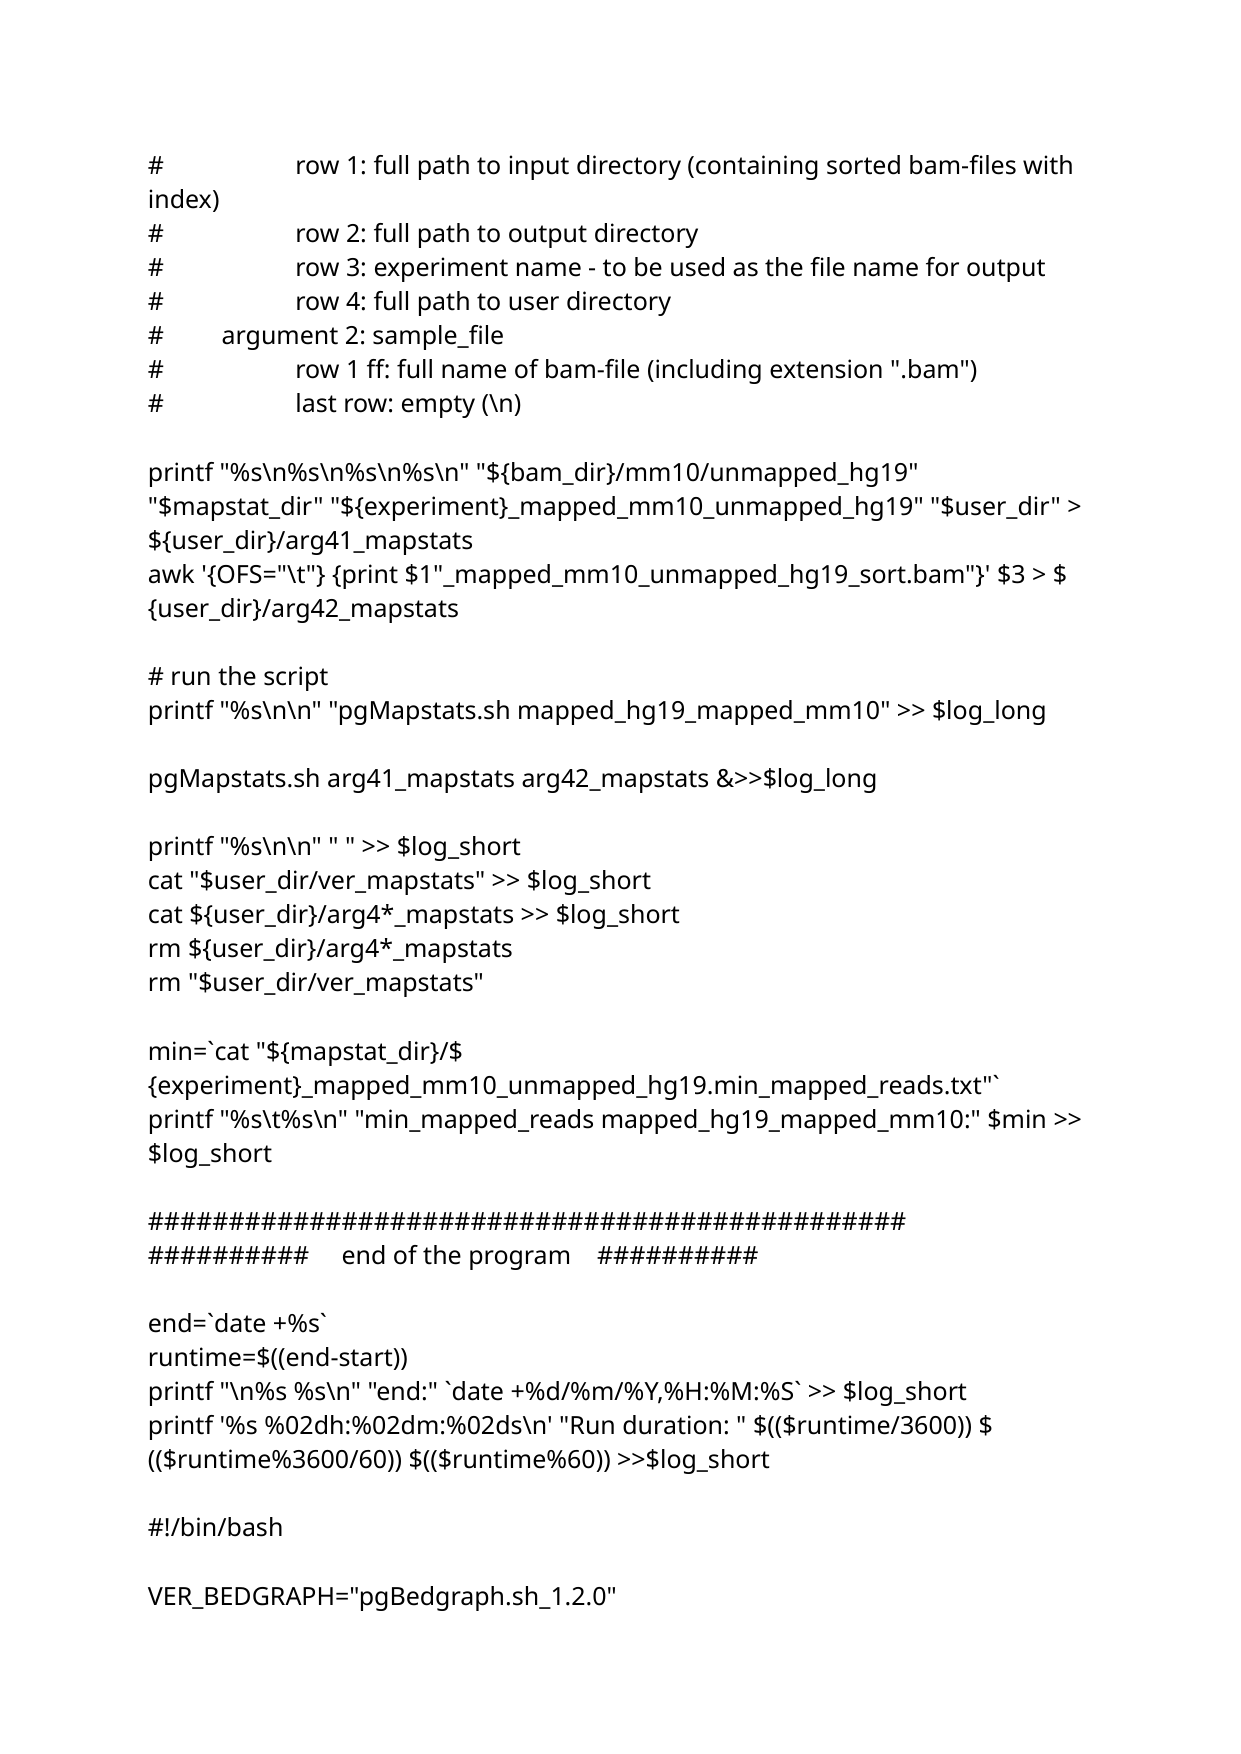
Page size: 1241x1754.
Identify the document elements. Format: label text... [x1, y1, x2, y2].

text runtime=$((end-start)) [148, 1340, 1093, 1374]
text rm "$user_dir/ver_mapstats" [148, 965, 1093, 999]
text cat "$user_dir/ver_mapstats" >> $log_short [148, 863, 1093, 897]
text # argument 2: sample_file [148, 318, 1093, 352]
text # row 2: full path to output directory [148, 216, 1093, 250]
text min=`cat "${mapstat_dir}/${experiment}_mapped_mm10_unmapped_hg19.min_mapped_reads.txt"` [148, 1033, 1093, 1101]
text # last row: empty (\n) [148, 386, 1093, 420]
text ############################################### [148, 1203, 1093, 1238]
text pgMapstats.sh arg41_mapstats arg42_mapstats &>>$log_long [148, 761, 1093, 795]
text ########## end of the program ########## [148, 1238, 1093, 1272]
text #!/bin/bash [148, 1510, 1093, 1544]
text cat ${user_dir}/arg4*_mapstats >> $log_short [148, 897, 1093, 931]
text # row 3: experiment name - to be used as the file name for output [148, 250, 1093, 284]
text # row 1 ff: full name of bam-file (including extension ".bam") [148, 352, 1093, 386]
text printf "\n%s %s\n" "end:" `date +%d/%m/%Y,%H:%M:%S` >> $log_short [148, 1374, 1093, 1408]
text awk '{OFS="\t"} {print $1"_mapped_mm10_unmapped_hg19_sort.bam"}' $3 > ${user_dir}/arg42_mapstats [148, 556, 1093, 624]
text # row 1: full path to input directory (containing sorted bam-files with index) [148, 148, 1093, 216]
text printf "%s\n%s\n%s\n%s\n" "${bam_dir}/mm10/unmapped_hg19" "$mapstat_dir" "${experiment}_mapped_mm10_unmapped_hg19" "$user_dir" > ${user_dir}/arg41_mapstats [148, 454, 1093, 556]
text printf "%s\t%s\n" "min_mapped_reads mapped_hg19_mapped_mm10:" $min >> $log_short [148, 1101, 1093, 1169]
text # run the script [148, 658, 1093, 693]
text printf "%s\n\n" "pgMapstats.sh mapped_hg19_mapped_mm10" >> $log_long [148, 693, 1093, 727]
text # row 4: full path to user directory [148, 284, 1093, 318]
text end=`date +%s` [148, 1306, 1093, 1340]
text printf '%s %02dh:%02dm:%02ds\n' "Run duration: " $(($runtime/3600)) $(($runtime%3600/60)) $(($runtime%60)) >>$log_short [148, 1408, 1093, 1476]
text rm ${user_dir}/arg4*_mapstats [148, 931, 1093, 965]
text VER_BEDGRAPH="pgBedgraph.sh_1.2.0" [148, 1578, 1093, 1612]
text printf "%s\n\n" " " >> $log_short [148, 829, 1093, 863]
